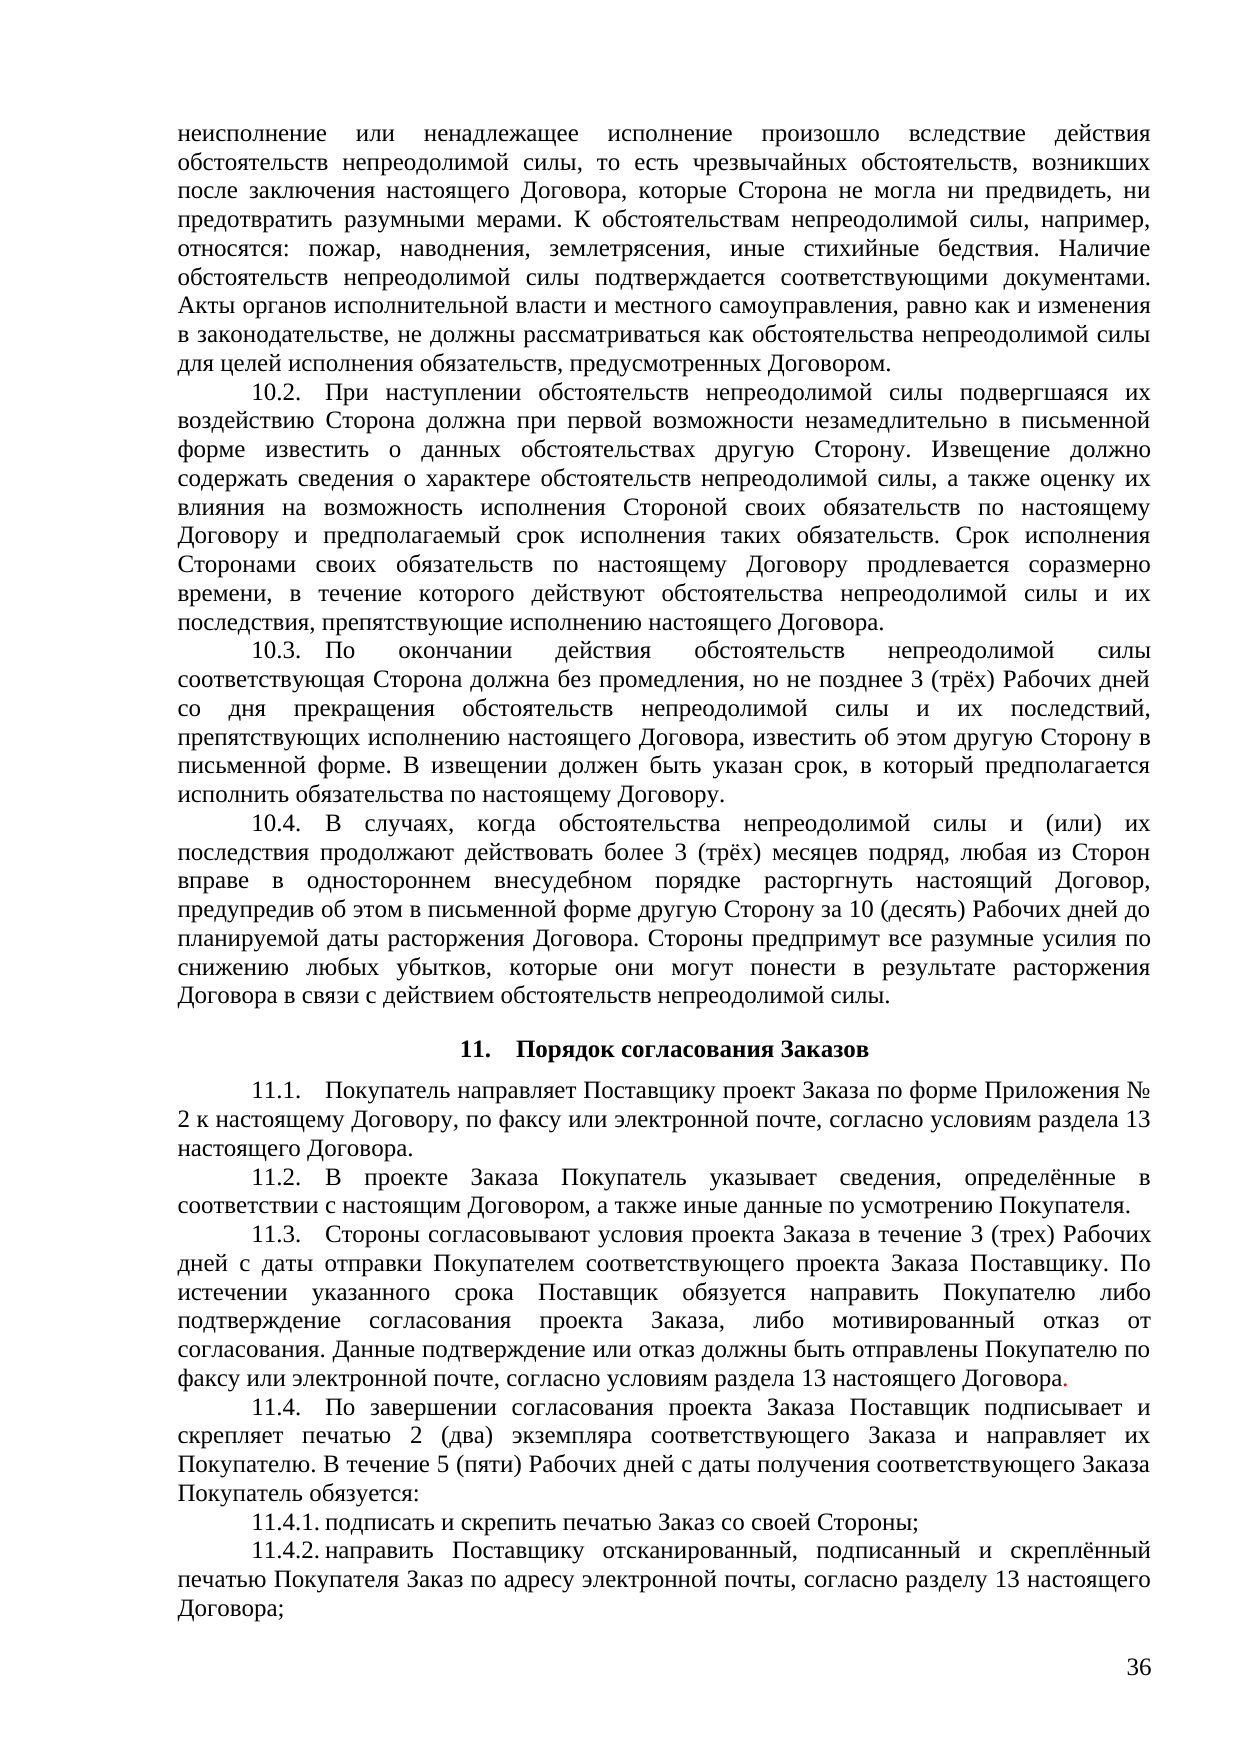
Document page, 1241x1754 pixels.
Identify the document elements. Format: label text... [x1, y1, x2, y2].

list В проекте Заказа Покупатель указывает сведения, определённые в соответствии с настоящим Договором, а также иные данные по усмотрению Покупателя. [177, 1162, 1152, 1219]
list По окончании действия обстоятельств непреодолимой силы соответствующая Сторона должна без промедления, но не позднее 3 (трёх) Рабочих дней со дня прекращения обстоятельств непреодолимой силы и их последствий, препятствующих исполнению настоящего Договора, известить об этом другую Сторону в письменной форме. В извещении должен быть указан срок, в который предполагается исполнить обязательства по настоящему Договору. [177, 636, 1152, 808]
list Покупатель направляет Поставщику проект Заказа по форме Приложения № 2 к настоящему Договору, по факсу или электронной почте, согласно условиям раздела 13 настоящего Договора. [177, 1076, 1152, 1162]
list При наступлении обстоятельств непреодолимой силы подвергшаяся их воздействию Сторона должна при первой возможности незамедлительно в письменной форме известить о данных обстоятельствах другую Сторону. Извещение должно содержать сведения о характере обстоятельств непреодолимой силы, а также оценку их влияния на возможность исполнения Стороной своих обязательств по настоящему Договору и предполагаемый срок исполнения таких обязательств. Срок исполнения Сторонами своих обязательств по настоящему Договору продлевается соразмерно времени, в течение которого действуют обстоятельства непреодолимой силы и их последствия, препятствующие исполнению настоящего Договора. [177, 377, 1152, 636]
list направить Поставщику отсканированный, подписанный и скреплённый печатью Покупателя Заказ по адресу электронной почты, согласно разделу 13 настоящего Договора; [177, 1536, 1152, 1622]
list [177, 118, 1152, 377]
list В случаях, когда обстоятельства непреодолимой силы и (или) их последствия продолжают действовать более 3 (трёх) месяцев подряд, любая из Сторон вправе в одностороннем внесудебном порядке расторгнуть настоящий Договор, предупредив об этом в письменной форме другую Сторону за 10 (десять) Рабочих дней до планируемой даты расторжения Договора. Стороны предпримут все разумные усилия по снижению любых убытков, которые они могут понести в результате расторжения Договора в связи с действием обстоятельств непреодолимой силы. [177, 808, 1152, 1009]
list Порядок согласования Заказов [177, 1034, 1152, 1063]
list подписать и скрепить печатью Заказ со своей Стороны; [177, 1507, 1152, 1536]
list По завершении согласования проекта Заказа Поставщик подписывает и скрепляет печатью 2 (два) экземпляра соответствующего Заказа и направляет их Покупателю. В течение 5 (пяти) Рабочих дней с даты получения соответствующего Заказа Покупатель обязуется: [177, 1392, 1152, 1507]
list Стороны согласовывают условия проекта Заказа в течение 3 (трех) Рабочих дней с даты отправки Покупателем соответствующего проекта Заказа Поставщику. По истечении указанного срока Поставщик обязуется направить Покупателю либо подтверждение согласования проекта Заказа, либо мотивированный отказ от согласования. Данные подтверждение или отказ должны быть отправлены Покупателю по факсу или электронной почте, согласно условиям раздела 13 настоящего Договора. [177, 1219, 1152, 1392]
